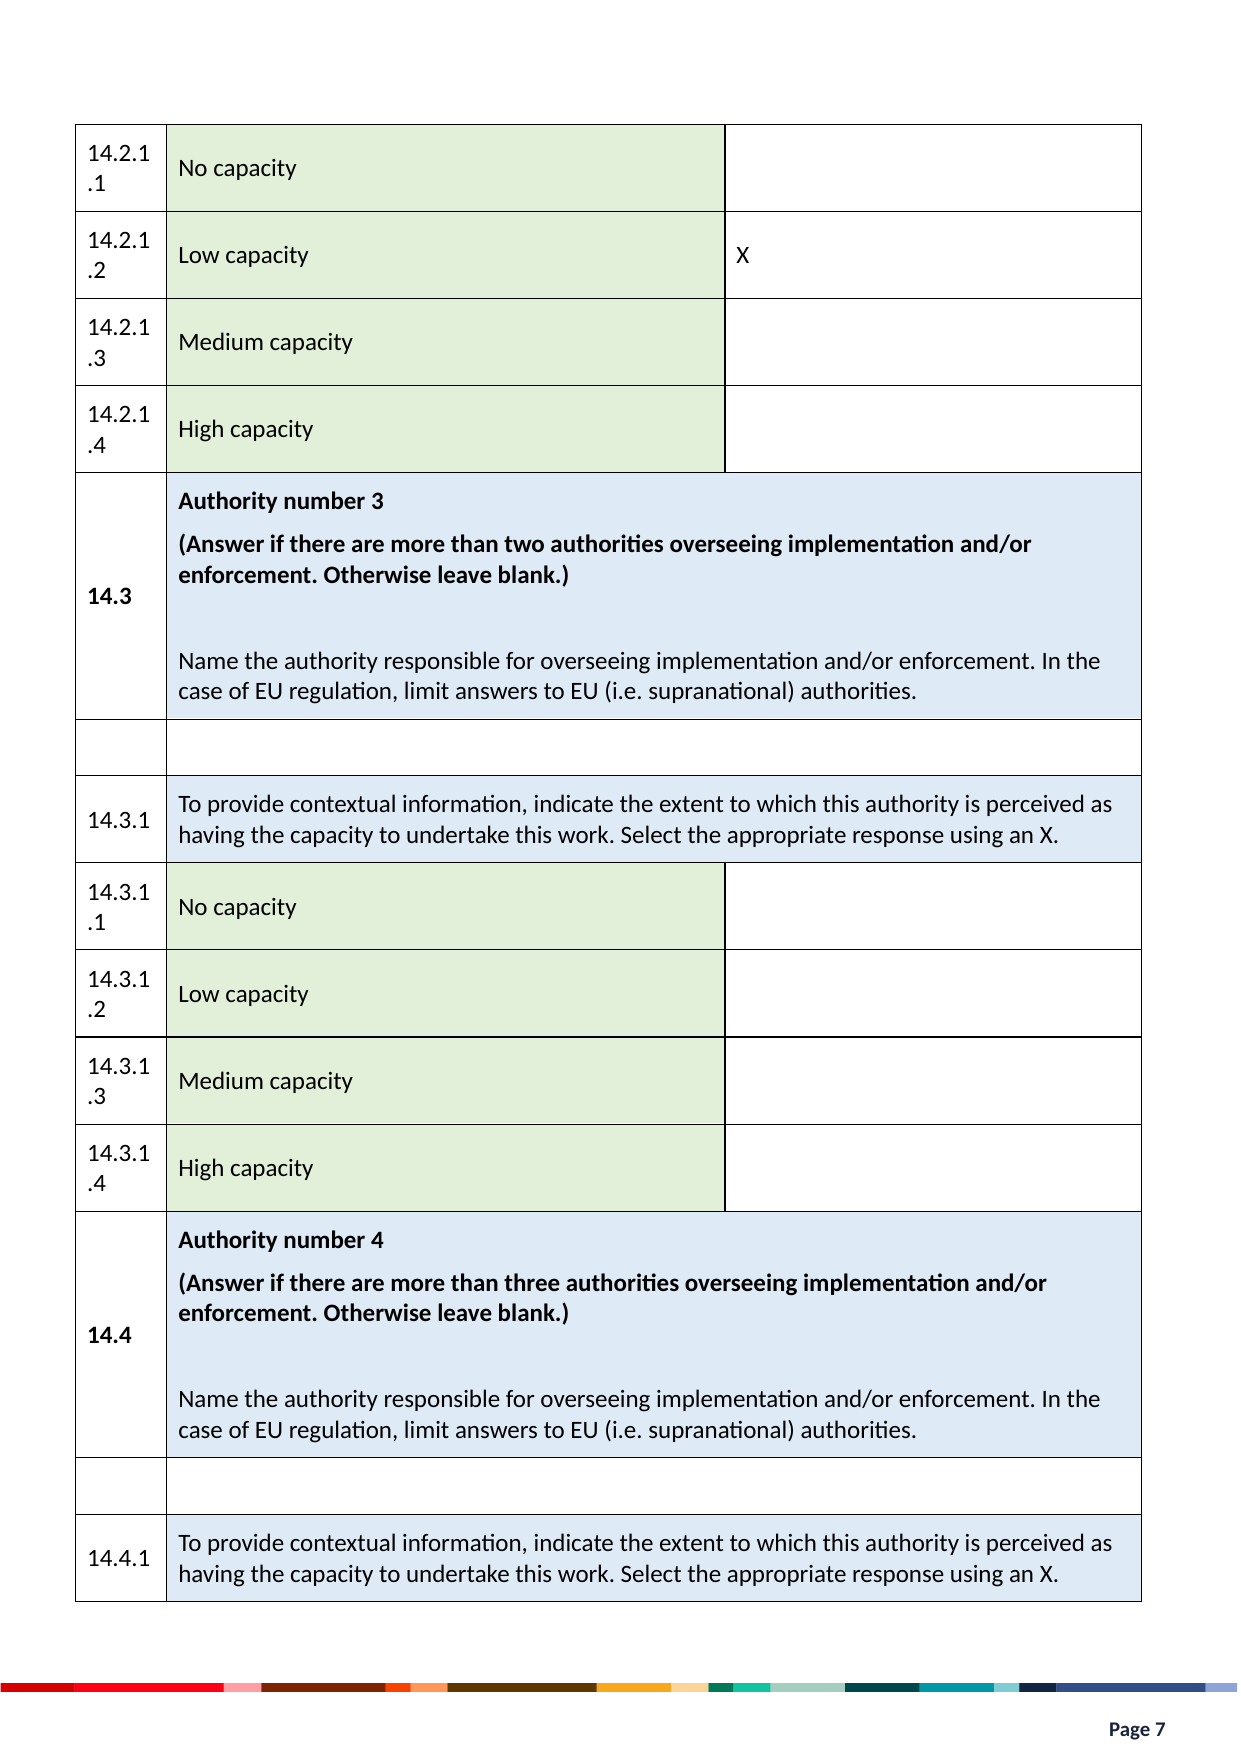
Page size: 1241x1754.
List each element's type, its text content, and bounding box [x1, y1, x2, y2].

table_cell [76, 1458, 166, 1514]
table_cell X [726, 212, 1141, 298]
table_cell 14.3.1.2 [76, 950, 166, 1036]
table_cell Medium capacity [167, 1038, 724, 1123]
table_cell To provide contextual information, indicate the extent to which this authority is perceived as having the capacity to undertake this work. Select the appropriate response using an X. [167, 1515, 1141, 1601]
table_cell 14.2.1.4 [76, 386, 166, 472]
table_cell [167, 1458, 1141, 1514]
table_cell [726, 1125, 1141, 1211]
table_cell [726, 863, 1141, 949]
table_cell 14.3.1 [76, 776, 166, 862]
picture [0, 1683, 1236, 1692]
table_cell 14.3.1.3 [76, 1038, 166, 1123]
table_cell No capacity [167, 863, 724, 949]
table_cell Authority number 3 (Answer if there are more than two authorities overseeing implementation and/or enforcement. Otherwise leave blank.) Name the authority responsible for overseeing implementation and/or enforcement. In the case of EU regulation, limit answers to EU (i.e. supranational) authorities. [167, 473, 1141, 718]
table_cell [726, 299, 1141, 385]
table_cell Low capacity [167, 212, 724, 298]
table_cell [726, 1038, 1141, 1123]
table_cell No capacity [167, 125, 724, 211]
table_cell 14.2.1.2 [76, 212, 166, 298]
table_cell 14.4.1 [76, 1515, 166, 1601]
table_cell High capacity [167, 386, 724, 472]
table_cell 14.2.1.3 [76, 299, 166, 385]
table_cell [726, 386, 1141, 472]
table_cell [167, 720, 1141, 775]
table_cell Authority number 4 (Answer if there are more than three authorities overseeing implementation and/or enforcement. Otherwise leave blank.) Name the authority responsible for overseeing implementation and/or enforcement. In the case of EU regulation, limit answers to EU (i.e. supranational) authorities. [167, 1212, 1141, 1457]
table_cell 14.4 [76, 1212, 166, 1457]
table_cell High capacity [167, 1125, 724, 1211]
table_cell 14.3.1.1 [76, 863, 166, 949]
table_cell 14.3 [76, 473, 166, 718]
table_cell [726, 950, 1141, 1036]
table_cell Low capacity [167, 950, 724, 1036]
table_cell 14.2.1.1 [76, 125, 166, 211]
table_cell To provide contextual information, indicate the extent to which this authority is perceived as having the capacity to undertake this work. Select the appropriate response using an X. [167, 776, 1141, 862]
table_cell 14.3.1.4 [76, 1125, 166, 1211]
table_cell [76, 720, 166, 775]
table_cell [726, 125, 1141, 211]
table_cell Medium capacity [167, 299, 724, 385]
